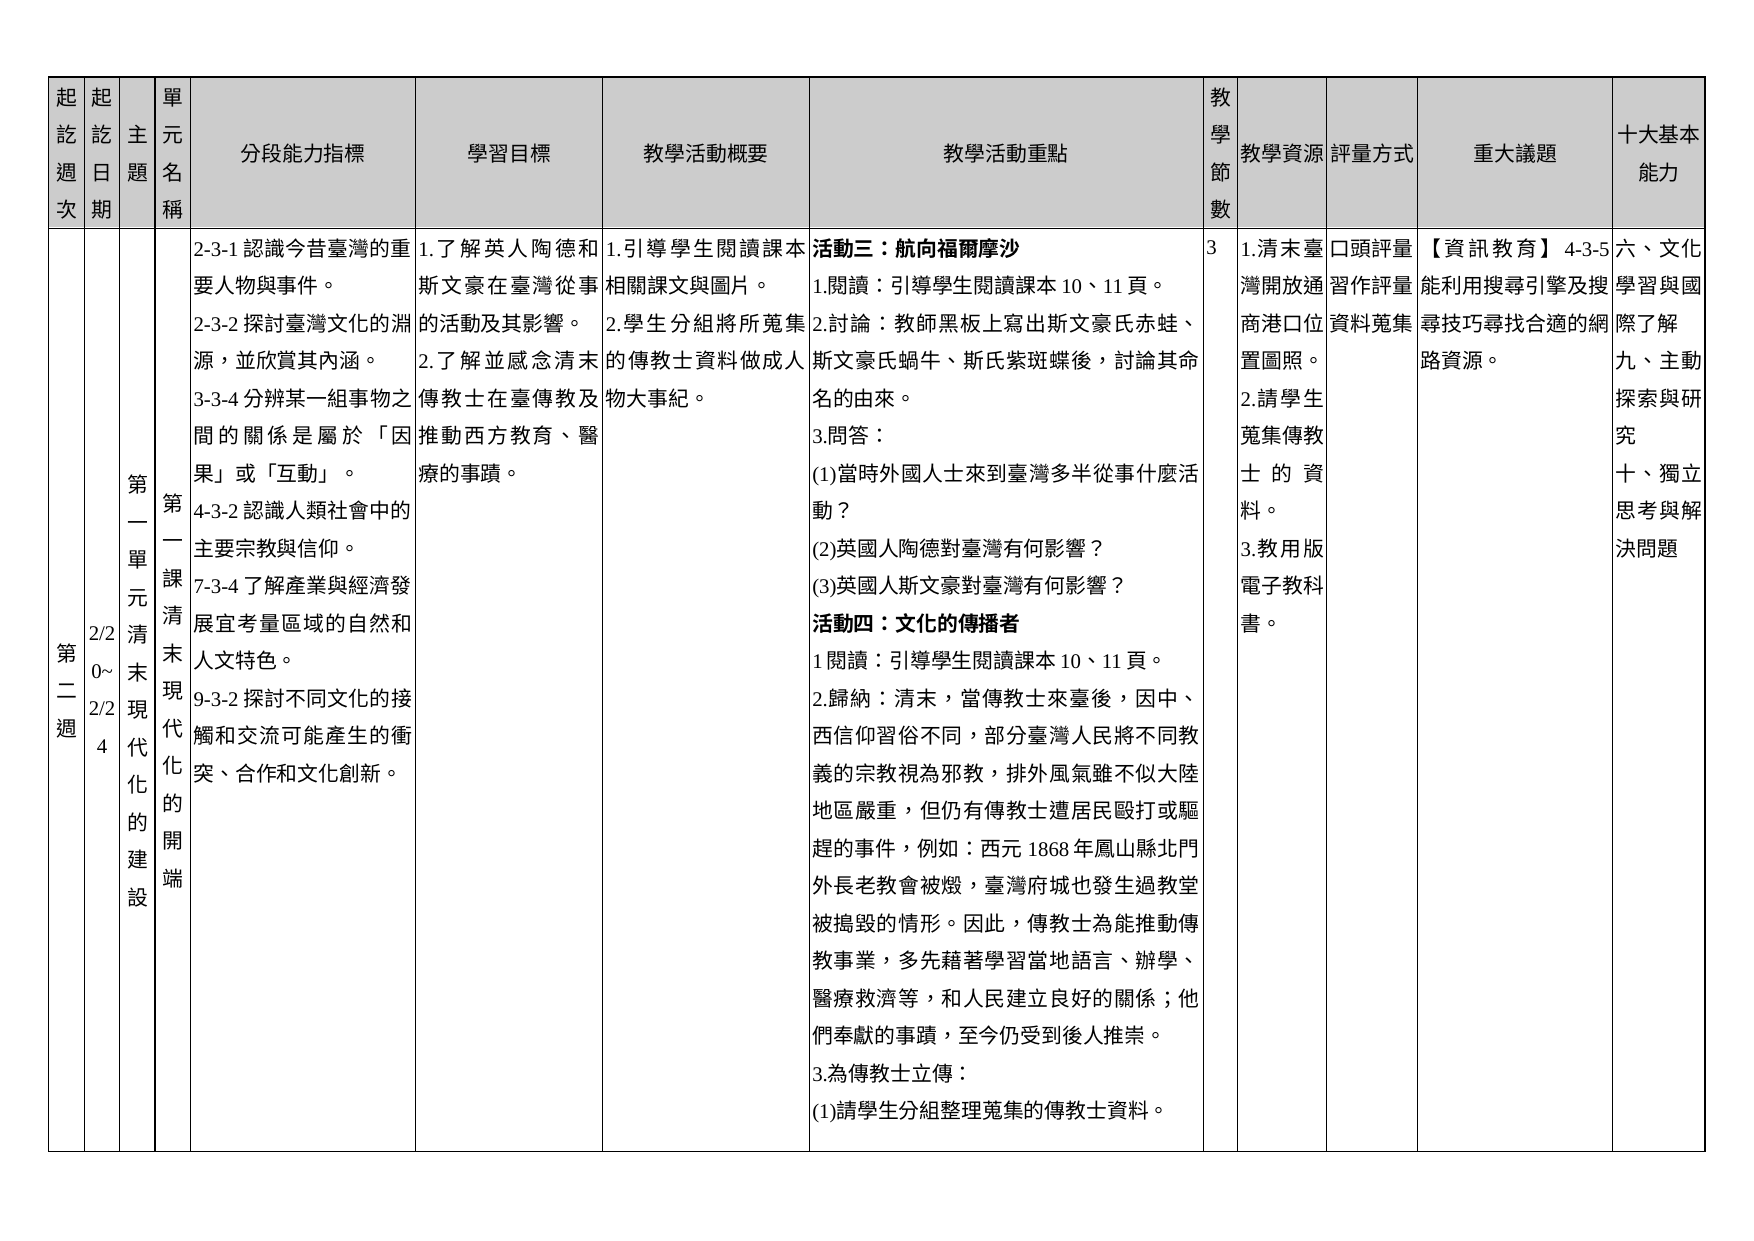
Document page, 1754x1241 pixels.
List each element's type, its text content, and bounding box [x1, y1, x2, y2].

table_header 分段能力指標 [191, 78, 415, 227]
table_header 單元名稱 [156, 78, 190, 227]
table_header 起訖週次 [49, 78, 84, 227]
table_cell 【資訊教育】能利用搜尋引擎及搜尋技巧尋找合適的網路資源。 [1418, 229, 1612, 1151]
table_cell 六、文化學習與國際了解 九、主動探索與研究 十、獨立思考與解決問題 [1613, 229, 1704, 1151]
table_header 重大議題 [1418, 78, 1612, 227]
table_cell 口頭評量 習作評量 資料蒐集 [1327, 229, 1417, 1151]
table_header 教學資源 [1238, 78, 1326, 227]
table_cell 2/20~2/24 [85, 229, 119, 1151]
table_header 教學節數 [1204, 78, 1237, 227]
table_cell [603, 229, 809, 1151]
table_header 十大基本能力 [1613, 78, 1704, 227]
table_cell 3 [1204, 229, 1237, 1151]
table_header 評量方式 [1327, 78, 1417, 227]
table_header 學習目標 [416, 78, 602, 227]
table_header 主題 [120, 78, 154, 227]
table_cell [416, 229, 602, 1151]
table_cell 第一單元清末現代化的建設 [120, 229, 154, 1151]
table_header 教學活動概要 [603, 78, 809, 227]
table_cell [1238, 229, 1326, 1151]
table_header 起訖日期 [85, 78, 119, 227]
table_cell 第二週 [49, 229, 84, 1151]
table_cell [191, 229, 415, 1151]
table_header 教學活動重點 [810, 78, 1203, 227]
table_cell 第一課清末現代化的開端 [156, 229, 190, 1151]
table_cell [810, 229, 1203, 1151]
